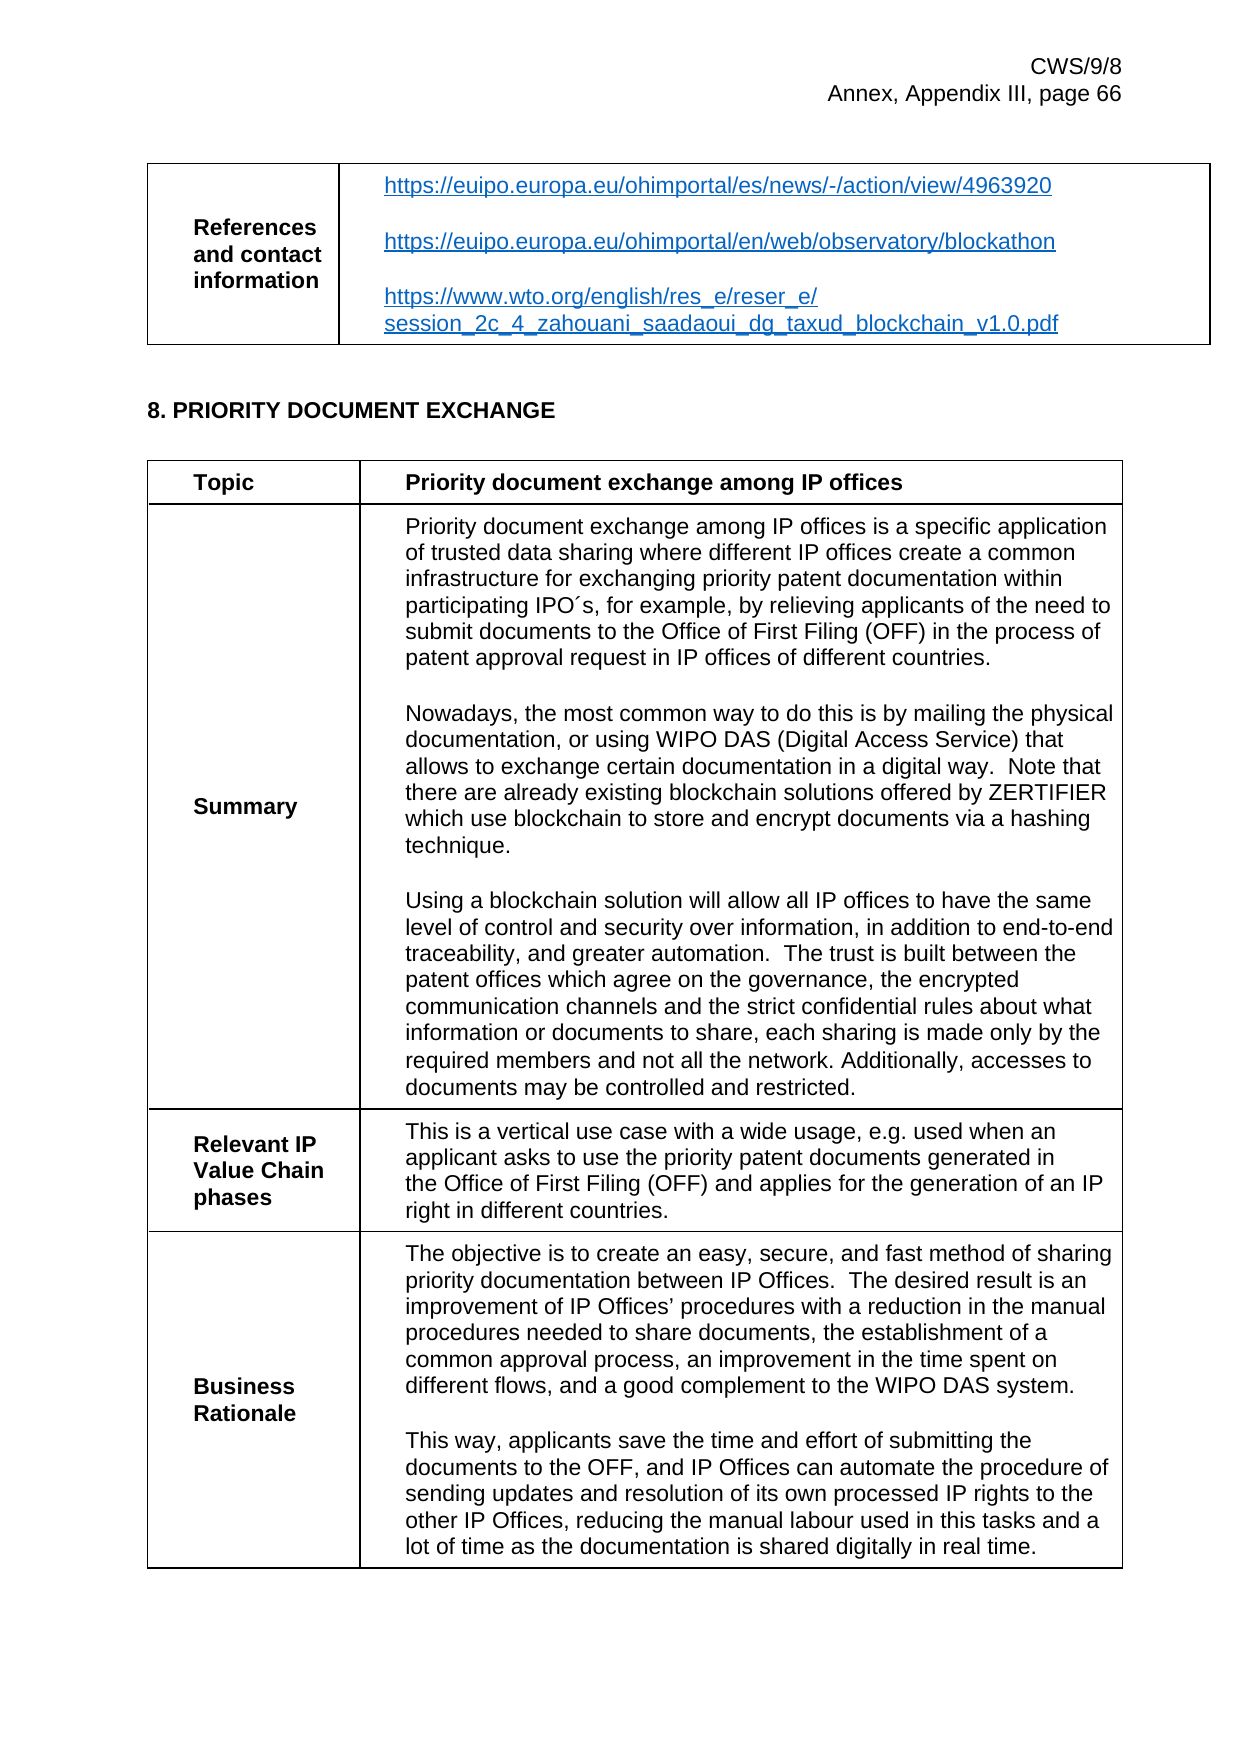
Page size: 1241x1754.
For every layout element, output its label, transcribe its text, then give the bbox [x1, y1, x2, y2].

table_header Topic [148, 461, 359, 503]
table_cell https://euipo.europa.eu/ohimportal/es/news/-/action/view/4963920 https://euipo.europa.eu/ohimportal/en/web/observatory/blockathon https://www.wto.org/english/res_e/reser_e/session_2c_4_zahouani_saadaoui_dg_taxud_blockchain_v1.0.pdf [340, 164, 1209, 344]
table_cell The objective is to create an easy, secure, and fast method of sharing priority documentation between IP Offices. The desired result is an improvement of IP Offices’ procedures with a reduction in the manual procedures needed to share documents, the establishment of a common approval process, an improvement in the time spent on different flows, and a good complement to the WIPO DAS system. This way, applicants save the time and effort of submitting the documents to the OFF, and IP Offices can automate the procedure of sending updates and resolution of its own processed IP rights to the other IP Offices, reducing the manual labour used in this tasks and a lot of time as the documentation is shared digitally in real time. [361, 1232, 1122, 1567]
subtitle 8. PRIORITY DOCUMENT EXCHANGE [147, 397, 1122, 423]
table_cell References and contact information [148, 164, 338, 344]
table_cell Business Rationale [148, 1232, 359, 1567]
table_cell Relevant IP Value Chain phases [148, 1109, 359, 1231]
table_cell Summary [148, 504, 359, 1108]
table_header Priority document exchange among IP offices [361, 461, 1122, 503]
table_cell This is a vertical use case with a wide usage, e.g. used when an applicant asks to use the priority patent documents generated in the Office of First Filing (OFF) and applies for the generation of an IP right in different countries. [361, 1110, 1122, 1231]
table_cell Priority document exchange among IP offices is a specific application of trusted data sharing where different IP offices create a common infrastructure for exchanging priority patent documentation within participating IPO´s, for example, by relieving applicants of the need to submit documents to the Office of First Filing (OFF) in the process of patent approval request in IP offices of different countries. Nowadays, the most common way to do this is by mailing the physical documentation, or using WIPO DAS (Digital Access Service) that allows to exchange certain documentation in a digital way. Note that there are already existing blockchain solutions offered by ZERTIFIER which use blockchain to store and encrypt documents via a hashing technique. Using a blockchain solution will allow all IP offices to have the same level of control and security over information, in addition to end-to-end traceability, and greater automation. The trust is built between the patent offices which agree on the governance, the encrypted communication channels and the strict confidential rules about what information or documents to share, each sharing is made only by the required members and not all the network. Additionally, accesses to documents may be controlled and restricted. [361, 505, 1122, 1108]
